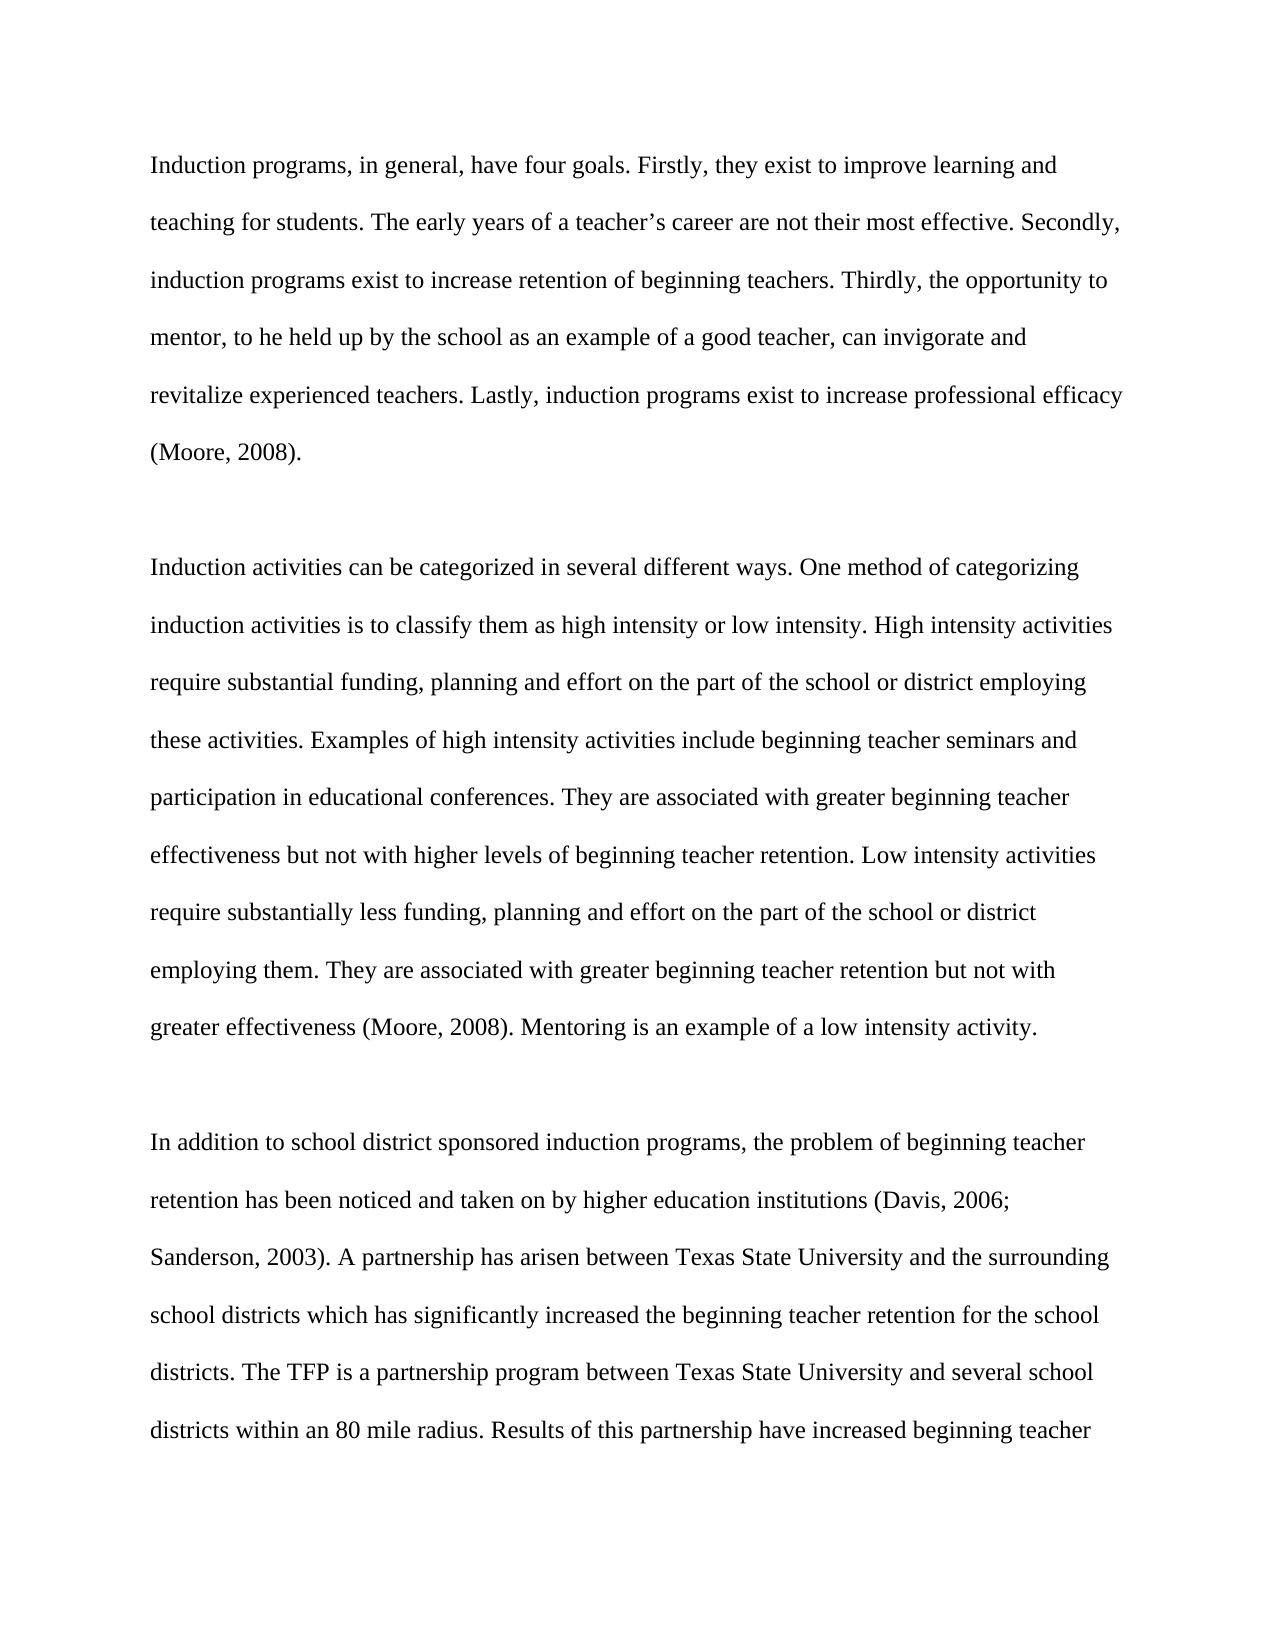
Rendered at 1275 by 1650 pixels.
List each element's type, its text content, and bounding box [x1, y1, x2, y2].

text Induction programs, in general, have four goals. Firstly, they exist to improve learning and teaching for students. The early years of a teacher’s career are not their most effective. Secondly, induction programs exist to increase retention of beginning teachers. Thirdly, the opportunity to mentor, to he held up by the school as an example of a good teacher, can invigorate and revitalize experienced teachers. Lastly, induction programs exist to increase professional efficacy (Moore, 2008). [150, 150, 1125, 466]
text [150, 1127, 1125, 1444]
text Induction activities can be categorized in several different ways. One method of categorizing induction activities is to classify them as high intensity or low intensity. High intensity activities require substantial funding, planning and effort on the part of the school or district employing these activities. Examples of high intensity activities include beginning teacher seminars and participation in educational conferences. They are associated with greater beginning teacher effectiveness but not with higher levels of beginning teacher retention. Low intensity activities require substantially less funding, planning and effort on the part of the school or district employing them. They are associated with greater beginning teacher retention but not with greater effectiveness (Moore, 2008). Mentoring is an example of a low intensity activity. [150, 552, 1125, 1041]
